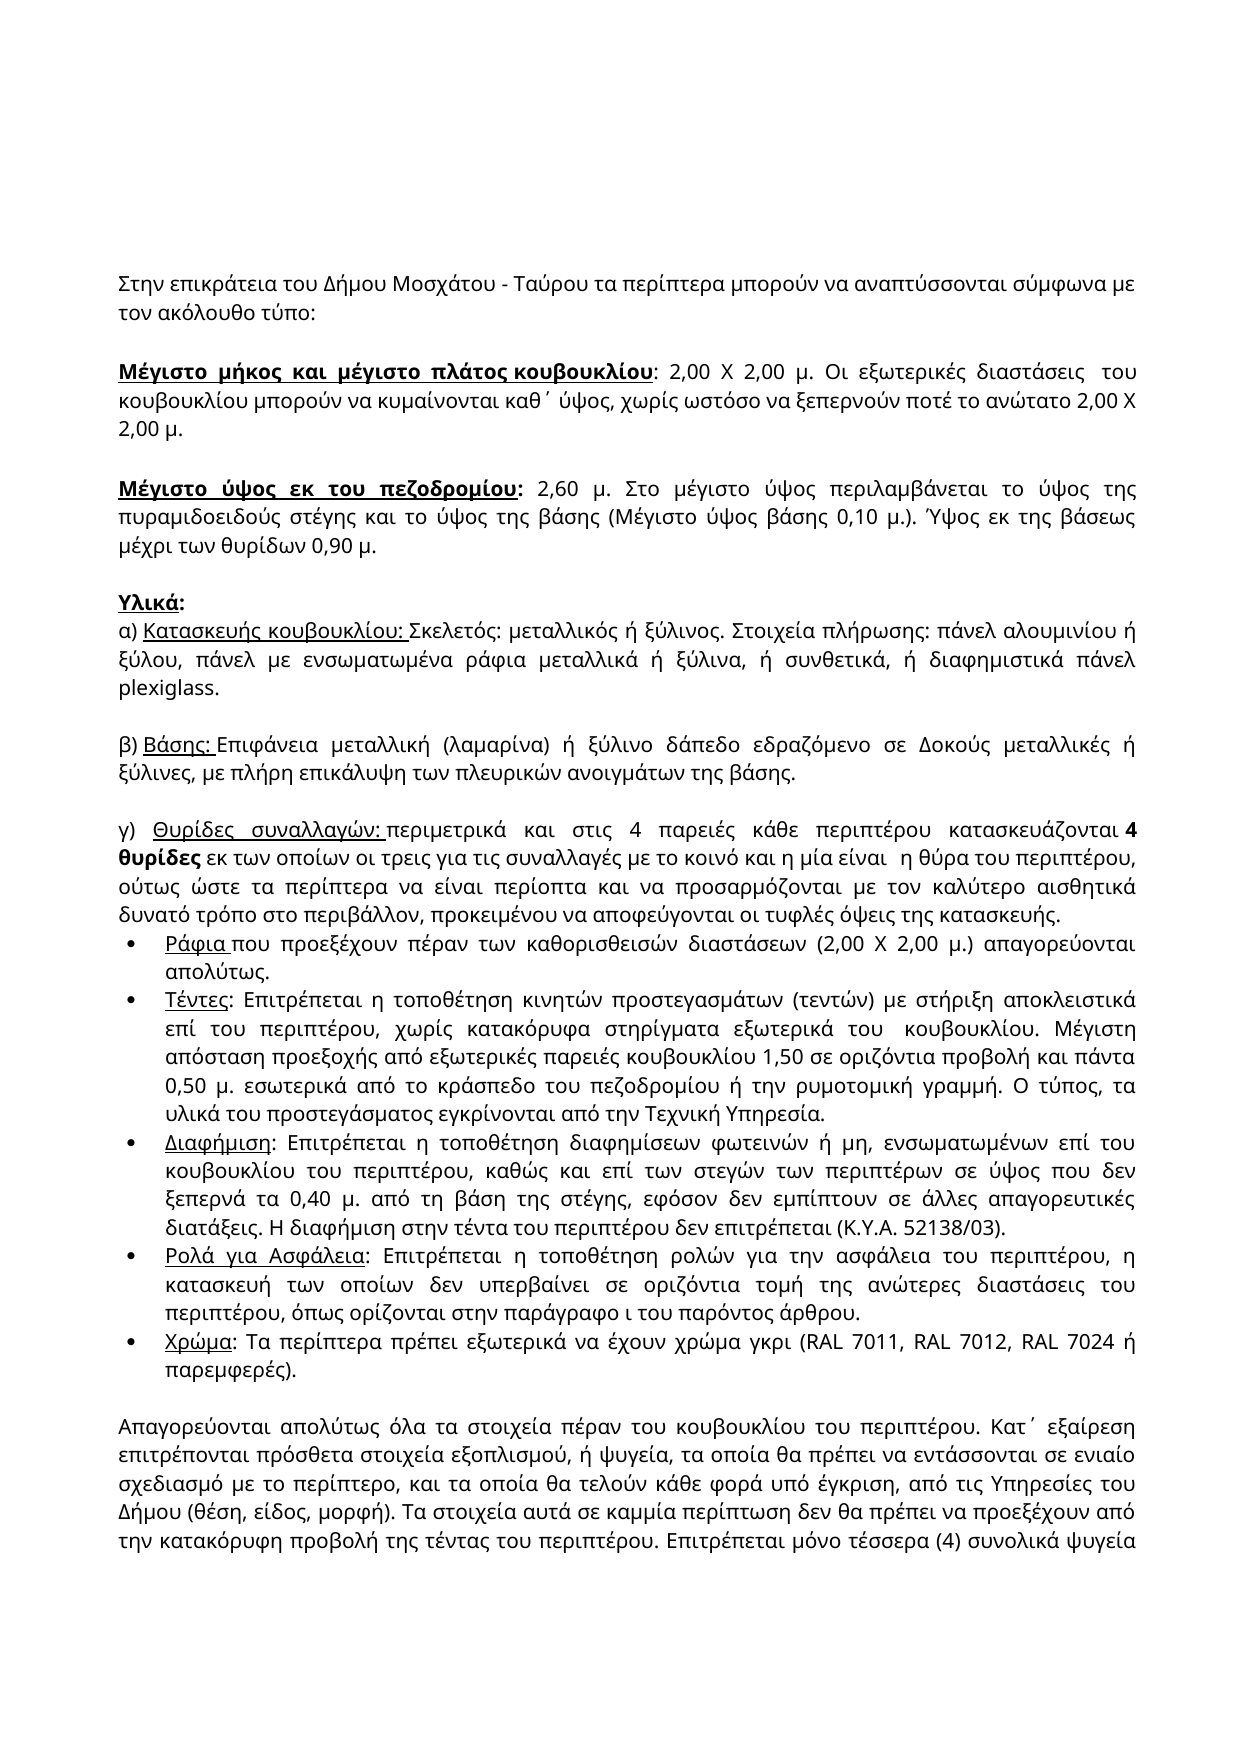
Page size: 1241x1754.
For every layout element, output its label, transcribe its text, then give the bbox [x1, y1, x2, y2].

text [118, 1412, 1137, 1554]
list Ρολά για Ασφάλεια: Επιτρέπεται η τοποθέτηση ρολών για την ασφάλεια του περιπτέρου, η κατασκευή των οποίων δεν υπερβαίνει σε οριζόντια τομή της ανώτερες διαστάσεις του περιπτέρου, όπως ορίζονται στην παράγραφο ι του παρόντος άρθρου. [127, 1241, 1137, 1327]
text γ) Θυρίδες συναλλαγών: περιμετρικά και στις 4 παρειές κάθε περιπτέρου κατασκευάζονται 4 θυρίδες εκ των οποίων οι τρεις για τις συναλλαγές με το κοινό και η μία είναι η θύρα του περιπτέρου, ούτως ώστε τα περίπτερα να είναι περίοπτα και να προσαρμόζονται με τον καλύτερο αισθητικά δυνατό τρόπο στο περιβάλλον, προκειμένου να αποφεύγονται οι τυφλές όψεις της κατασκευής. [118, 815, 1137, 929]
text Στην επικράτεια του Δήμου Μοσχάτου - Ταύρου τα περίπτερα μπορούν να αναπτύσσονται σύμφωνα με τον ακόλουθο τύπο: [118, 269, 1137, 326]
list Τέντες: Επιτρέπεται η τοποθέτηση κινητών προστεγασμάτων (τεντών) με στήριξη αποκλειστικά επί του περιπτέρου, χωρίς κατακόρυφα στηρίγματα εξωτερικά του κουβουκλίου. Μέγιστη απόσταση προεξοχής από εξωτερικές παρειές κουβουκλίου 1,50 σε οριζόντια προβολή και πάντα 0,50 μ. εσωτερικά από το κράσπεδο του πεζοδρομίου ή την ρυμοτομική γραμμή. Ο τύπος, τα υλικά του προστεγάσματος εγκρίνονται από την Τεχνική Υπηρεσία. [127, 986, 1137, 1128]
list Χρώμα: Τα περίπτερα πρέπει εξωτερικά να έχουν χρώμα γκρι (RAL 7011, RAL 7012, RAL 7024 ή παρεμφερές). [127, 1327, 1137, 1384]
text Μέγιστο ύψος εκ του πεζοδρομίου: 2,60 μ. Στο μέγιστο ύψος περιλαμβάνεται το ύψος της πυραμιδοειδούς στέγης και το ύψος της βάσης (Μέγιστο ύψος βάσης 0,10 μ.). Ύψος εκ της βάσεως μέχρι των θυρίδων 0,90 μ. [118, 474, 1137, 559]
text Υλικά: [118, 588, 1137, 616]
list Διαφήμιση: Επιτρέπεται η τοποθέτηση διαφημίσεων φωτεινών ή μη, ενσωματωμένων επί του κουβουκλίου του περιπτέρου, καθώς και επί των στεγών των περιπτέρων σε ύψος που δεν ξεπερνά τα 0,40 μ. από τη βάση της στέγης, εφόσον δεν εμπίπτουν σε άλλες απαγορευτικές διατάξεις. Η διαφήμιση στην τέντα του περιπτέρου δεν επιτρέπεται (Κ.Υ.Α. 52138/03). [127, 1128, 1137, 1241]
list Ράφια που προεξέχουν πέραν των καθορισθεισών διαστάσεων (2,00 Χ 2,00 μ.) απαγορεύονται απολύτως. [127, 929, 1137, 986]
text β) Βάσης: Επιφάνεια μεταλλική (λαμαρίνα) ή ξύλινο δάπεδο εδραζόμενο σε Δοκούς μεταλλικές ή ξύλινες, με πλήρη επικάλυψη των πλευρικών ανοιγμάτων της βάσης. [118, 730, 1137, 787]
text Μέγιστο μήκος και μέγιστο πλάτος κουβουκλίου: 2,00 Χ 2,00 μ. Οι εξωτερικές διαστάσεις του κουβουκλίου μπορούν να κυμαίνονται καθ΄ ύψος, χωρίς ωστόσο να ξεπερνούν ποτέ το ανώτατο 2,00 Χ 2,00 μ. [118, 357, 1137, 443]
text α) Κατασκευής κουβουκλίου: Σκελετός: μεταλλικός ή ξύλινος. Στοιχεία πλήρωσης: πάνελ αλουμινίου ή ξύλου, πάνελ με ενσωματωμένα ράφια μεταλλικά ή ξύλινα, ή συνθετικά, ή διαφημιστικά πάνελ plexiglass. [118, 616, 1137, 702]
